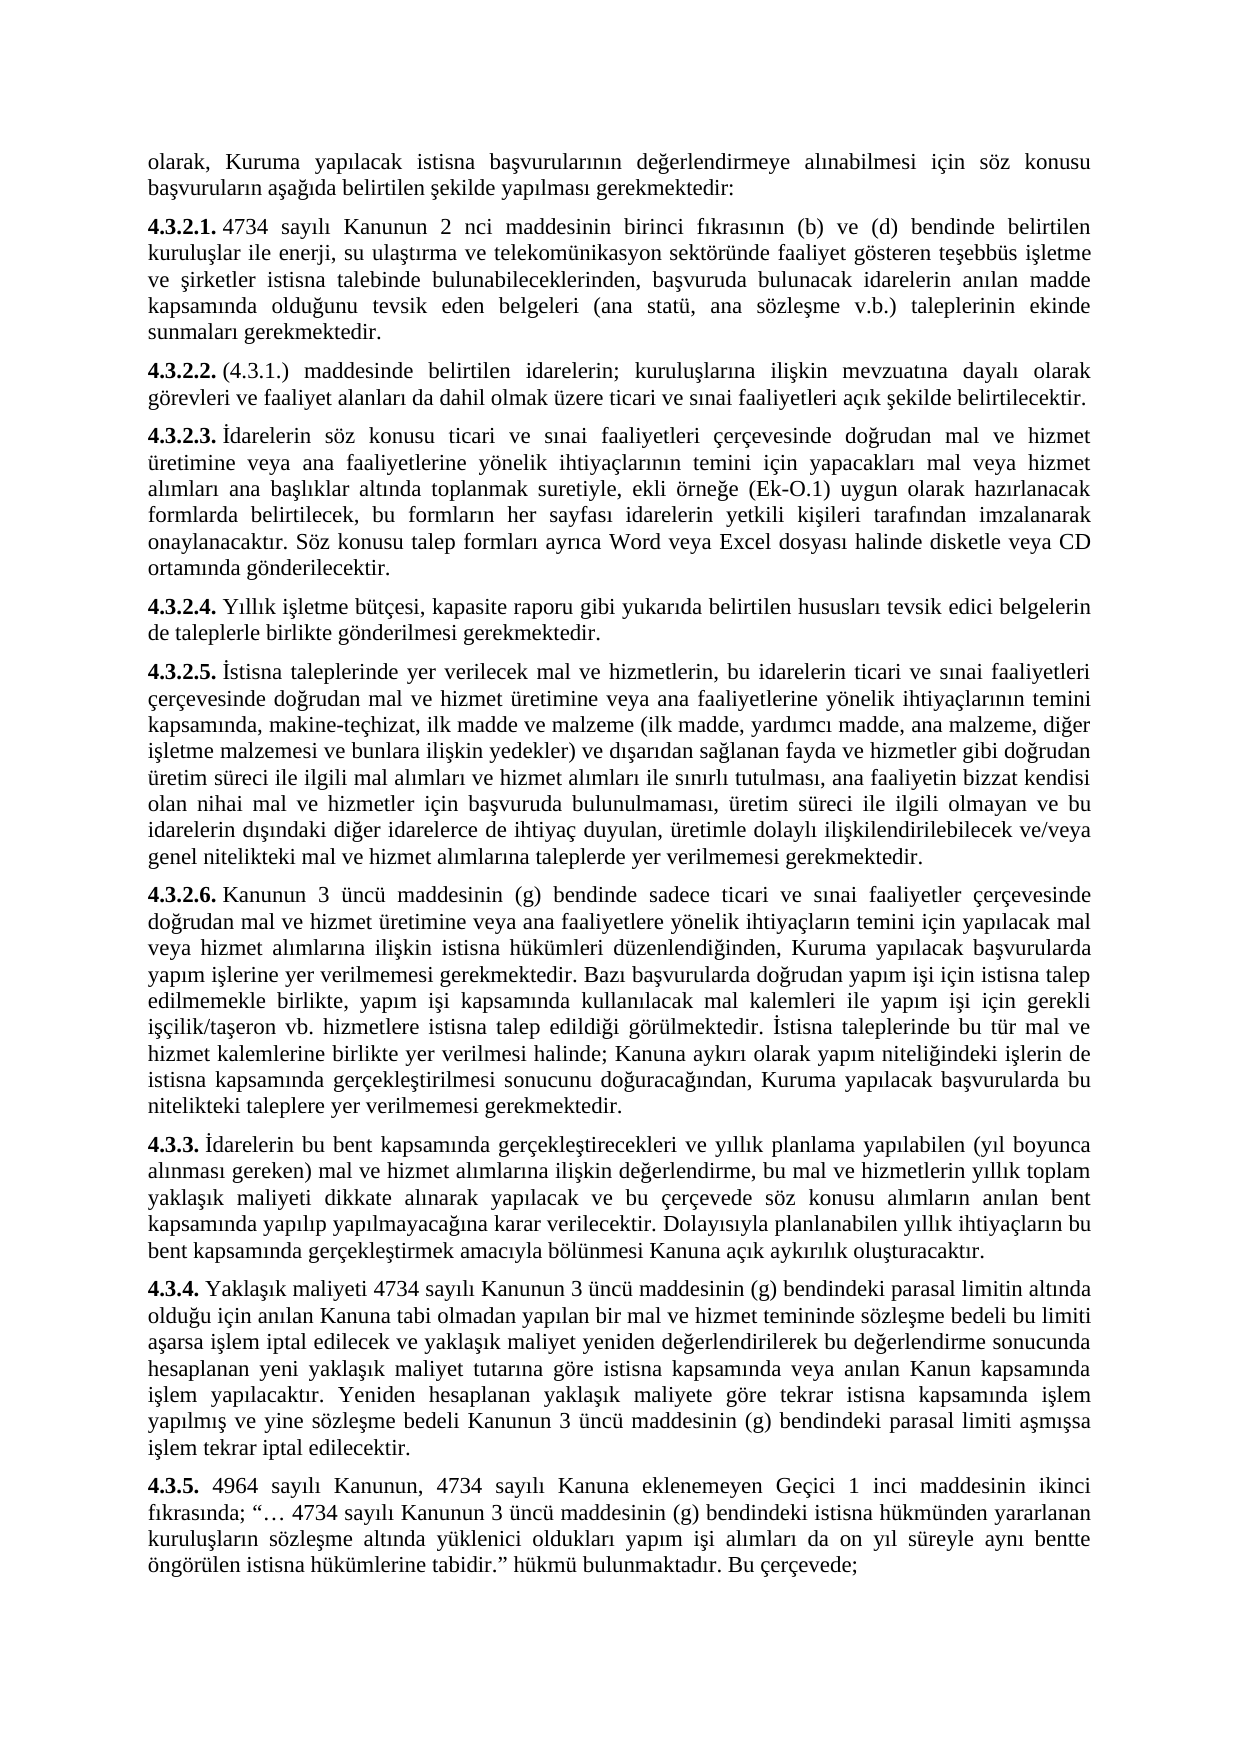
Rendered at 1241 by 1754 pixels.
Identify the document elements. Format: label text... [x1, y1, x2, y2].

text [148, 148, 1092, 200]
text 4.3.4. Yaklaşık maliyeti 4734 sayılı Kanunun 3 üncü maddesinin (g) bendindeki parasal limitin altında olduğu için anılan Kanuna tabi olmadan yapılan bir mal ve hizmet temininde sözleşme bedeli bu limiti aşarsa işlem iptal edilecek ve yaklaşık maliyet yeniden değerlendirilerek bu değerlendirme sonucunda hesaplanan yeni yaklaşık maliyet tutarına göre istisna kapsamında veya anılan Kanun kapsamında işlem yapılacaktır. Yeniden hesaplanan yaklaşık maliyete göre tekrar istisna kapsamında işlem yapılmış ve yine sözleşme bedeli Kanunun 3 üncü maddesinin (g) bendindeki parasal limiti aşmışsa işlem tekrar iptal edilecektir. [148, 1276, 1092, 1460]
text 4.3.2.1. 4734 sayılı Kanunun 2 nci maddesinin birinci fıkrasının (b) ve (d) bendinde belirtilen kuruluşlar ile enerji, su ulaştırma ve telekomünikasyon sektöründe faaliyet gösteren teşebbüs işletme ve şirketler istisna talebinde bulunabileceklerinden, başvuruda bulunacak idarelerin anılan madde kapsamında olduğunu tevsik eden belgeleri (ana statü, ana sözleşme v.b.) taleplerinin ekinde sunmaları gerekmektedir. [148, 213, 1092, 345]
text 4.3.2.3. İdarelerin söz konusu ticari ve sınai faaliyetleri çerçevesinde doğrudan mal ve hizmet üretimine veya ana faaliyetlerine yönelik ihtiyaçlarının temini için yapacakları mal veya hizmet alımları ana başlıklar altında toplanmak suretiyle, ekli örneğe (Ek-O.1) uygun olarak hazırlanacak formlarda belirtilecek, bu formların her sayfası idarelerin yetkili kişileri tarafından imzalanarak onaylanacaktır. Söz konusu talep formları ayrıca Word veya Excel dosyası halinde disketle veya CD ortamında gönderilecektir. [148, 422, 1092, 581]
text 4.3.2.4. Yıllık işletme bütçesi, kapasite raporu gibi yukarıda belirtilen hususları tevsik edici belgelerin de taleplerle birlikte gönderilmesi gerekmektedir. [148, 593, 1092, 646]
text 4.3.2.5. İstisna taleplerinde yer verilecek mal ve hizmetlerin, bu idarelerin ticari ve sınai faaliyetleri çerçevesinde doğrudan mal ve hizmet üretimine veya ana faaliyetlerine yönelik ihtiyaçlarının temini kapsamında, makine-teçhizat, ilk madde ve malzeme (ilk madde, yardımcı madde, ana malzeme, diğer işletme malzemesi ve bunlara ilişkin yedekler) ve dışarıdan sağlanan fayda ve hizmetler gibi doğrudan üretim süreci ile ilgili mal alımları ve hizmet alımları ile sınırlı tutulması, ana faaliyetin bizzat kendisi olan nihai mal ve hizmetler için başvuruda bulunulmaması, üretim süreci ile ilgili olmayan ve bu idarelerin dışındaki diğer idarelerce de ihtiyaç duyulan, üretimle dolaylı ilişkilendirilebilecek ve/veya genel nitelikteki mal ve hizmet alımlarına taleplerde yer verilmemesi gerekmektedir. [148, 658, 1092, 869]
text 4.3.2.2. (4.3.1.) maddesinde belirtilen idarelerin; kuruluşlarına ilişkin mevzuatına dayalı olarak görevleri ve faaliyet alanları da dahil olmak üzere ticari ve sınai faaliyetleri açık şekilde belirtilecektir. [148, 357, 1092, 410]
text 4.3.3. İdarelerin bu bent kapsamında gerçekleştirecekleri ve yıllık planlama yapılabilen (yıl boyunca alınması gereken) mal ve hizmet alımlarına ilişkin değerlendirme, bu mal ve hizmetlerin yıllık toplam yaklaşık maliyeti dikkate alınarak yapılacak ve bu çerçevede söz konusu alımların anılan bent kapsamında yapılıp yapılmayacağına karar verilecektir. Dolayısıyla planlanabilen yıllık ihtiyaçların bu bent kapsamında gerçekleştirmek amacıyla bölünmesi Kanuna açık aykırılık oluşturacaktır. [148, 1131, 1092, 1263]
text 4.3.5. 4964 sayılı Kanunun, 4734 sayılı Kanuna eklenemeyen Geçici 1 inci maddesinin ikinci fıkrasında; “… 4734 sayılı Kanunun 3 üncü maddesinin (g) bendindeki istisna hükmünden yararlanan kuruluşların sözleşme altında yüklenici oldukları yapım işi alımları da on yıl süreyle aynı bentte öngörülen istisna hükümlerine tabidir.” hükmü bulunmaktadır. Bu çerçevede; [148, 1472, 1092, 1578]
text 4.3.2.6. Kanunun 3 üncü maddesinin (g) bendinde sadece ticari ve sınai faaliyetler çerçevesinde doğrudan mal ve hizmet üretimine veya ana faaliyetlere yönelik ihtiyaçların temini için yapılacak mal veya hizmet alımlarına ilişkin istisna hükümleri düzenlendiğinden, Kuruma yapılacak başvurularda yapım işlerine yer verilmemesi gerekmektedir. Bazı başvurularda doğrudan yapım işi için istisna talep edilmemekle birlikte, yapım işi kapsamında kullanılacak mal kalemleri ile yapım işi için gerekli işçilik/taşeron vb. hizmetlere istisna talep edildiği görülmektedir. İstisna taleplerinde bu tür mal ve hizmet kalemlerine birlikte yer verilmesi halinde; Kanuna aykırı olarak yapım niteliğindeki işlerin de istisna kapsamında gerçekleştirilmesi sonucunu doğuracağından, Kuruma yapılacak başvurularda bu nitelikteki taleplere yer verilmemesi gerekmektedir. [148, 882, 1092, 1119]
